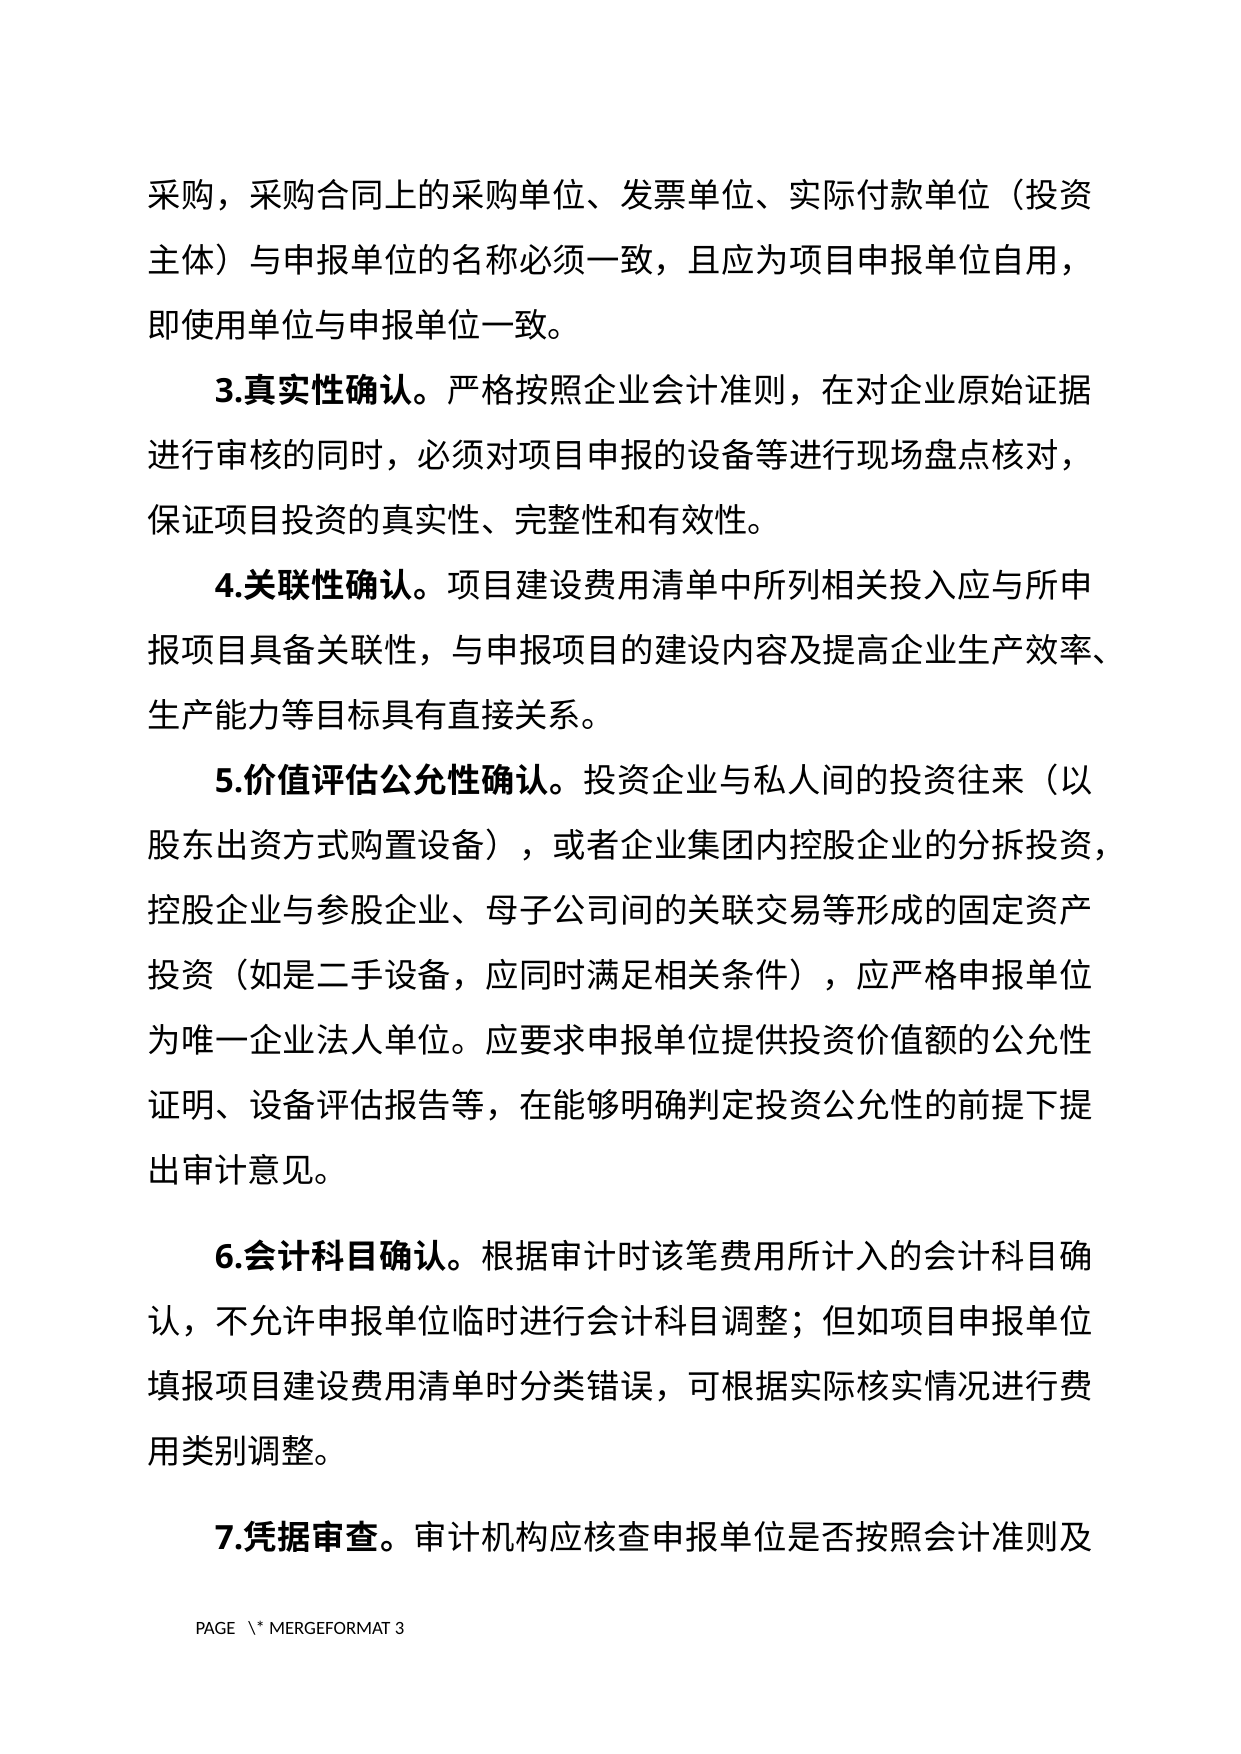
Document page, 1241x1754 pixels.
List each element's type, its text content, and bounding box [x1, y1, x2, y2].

text 6.会计科目确认。根据审计时该笔费用所计入的会计科目确认，不允许申报单位临时进行会计科目调整；但如项目申报单位填报项目建设费用清单时分类错误，可根据实际核实情况进行费用类别调整。 [148, 1221, 1093, 1481]
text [148, 1502, 1093, 1567]
text 3.真实性确认。严格按照企业会计准则，在对企业原始证据进行审核的同时，必须对项目申报的设备等进行现场盘点核对，保证项目投资的真实性、完整性和有效性。 [148, 356, 1093, 551]
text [148, 161, 1093, 356]
text 5.价值评估公允性确认。投资企业与私人间的投资往来（以股东出资方式购置设备），或者企业集团内控股企业的分拆投资，控股企业与参股企业、母子公司间的关联交易等形成的固定资产投资（如是二手设备，应同时满足相关条件），应严格申报单位为唯一企业法人单位。应要求申报单位提供投资价值额的公允性证明、设备评估报告等，在能够明确判定投资公允性的前提下提出审计意见。 [148, 746, 1093, 1201]
text 4.关联性确认。项目建设费用清单中所列相关投入应与所申报项目具备关联性，与申报项目的建设内容及提高企业生产效率、生产能力等目标具有直接关系。 [148, 551, 1093, 746]
